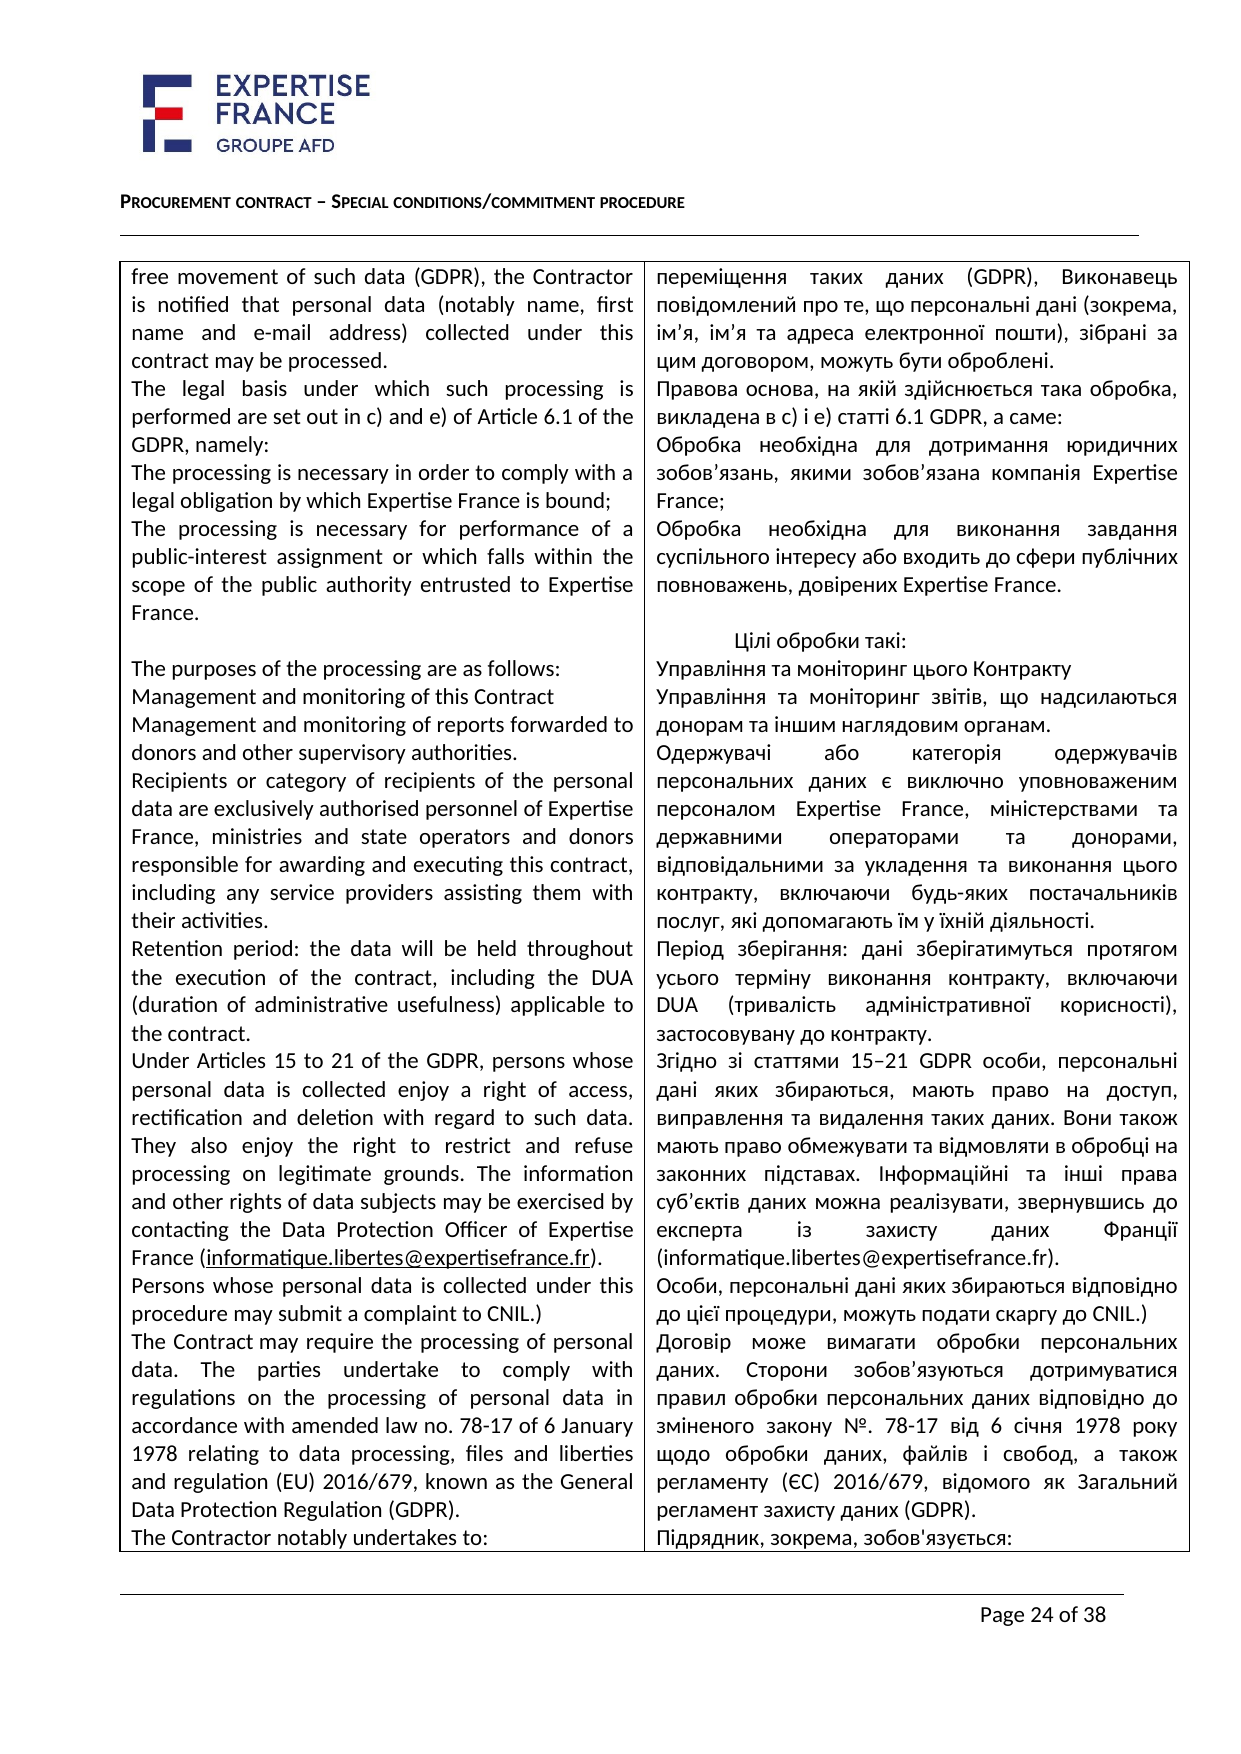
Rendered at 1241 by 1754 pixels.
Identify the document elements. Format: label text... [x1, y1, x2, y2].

picture [120, 41, 397, 183]
